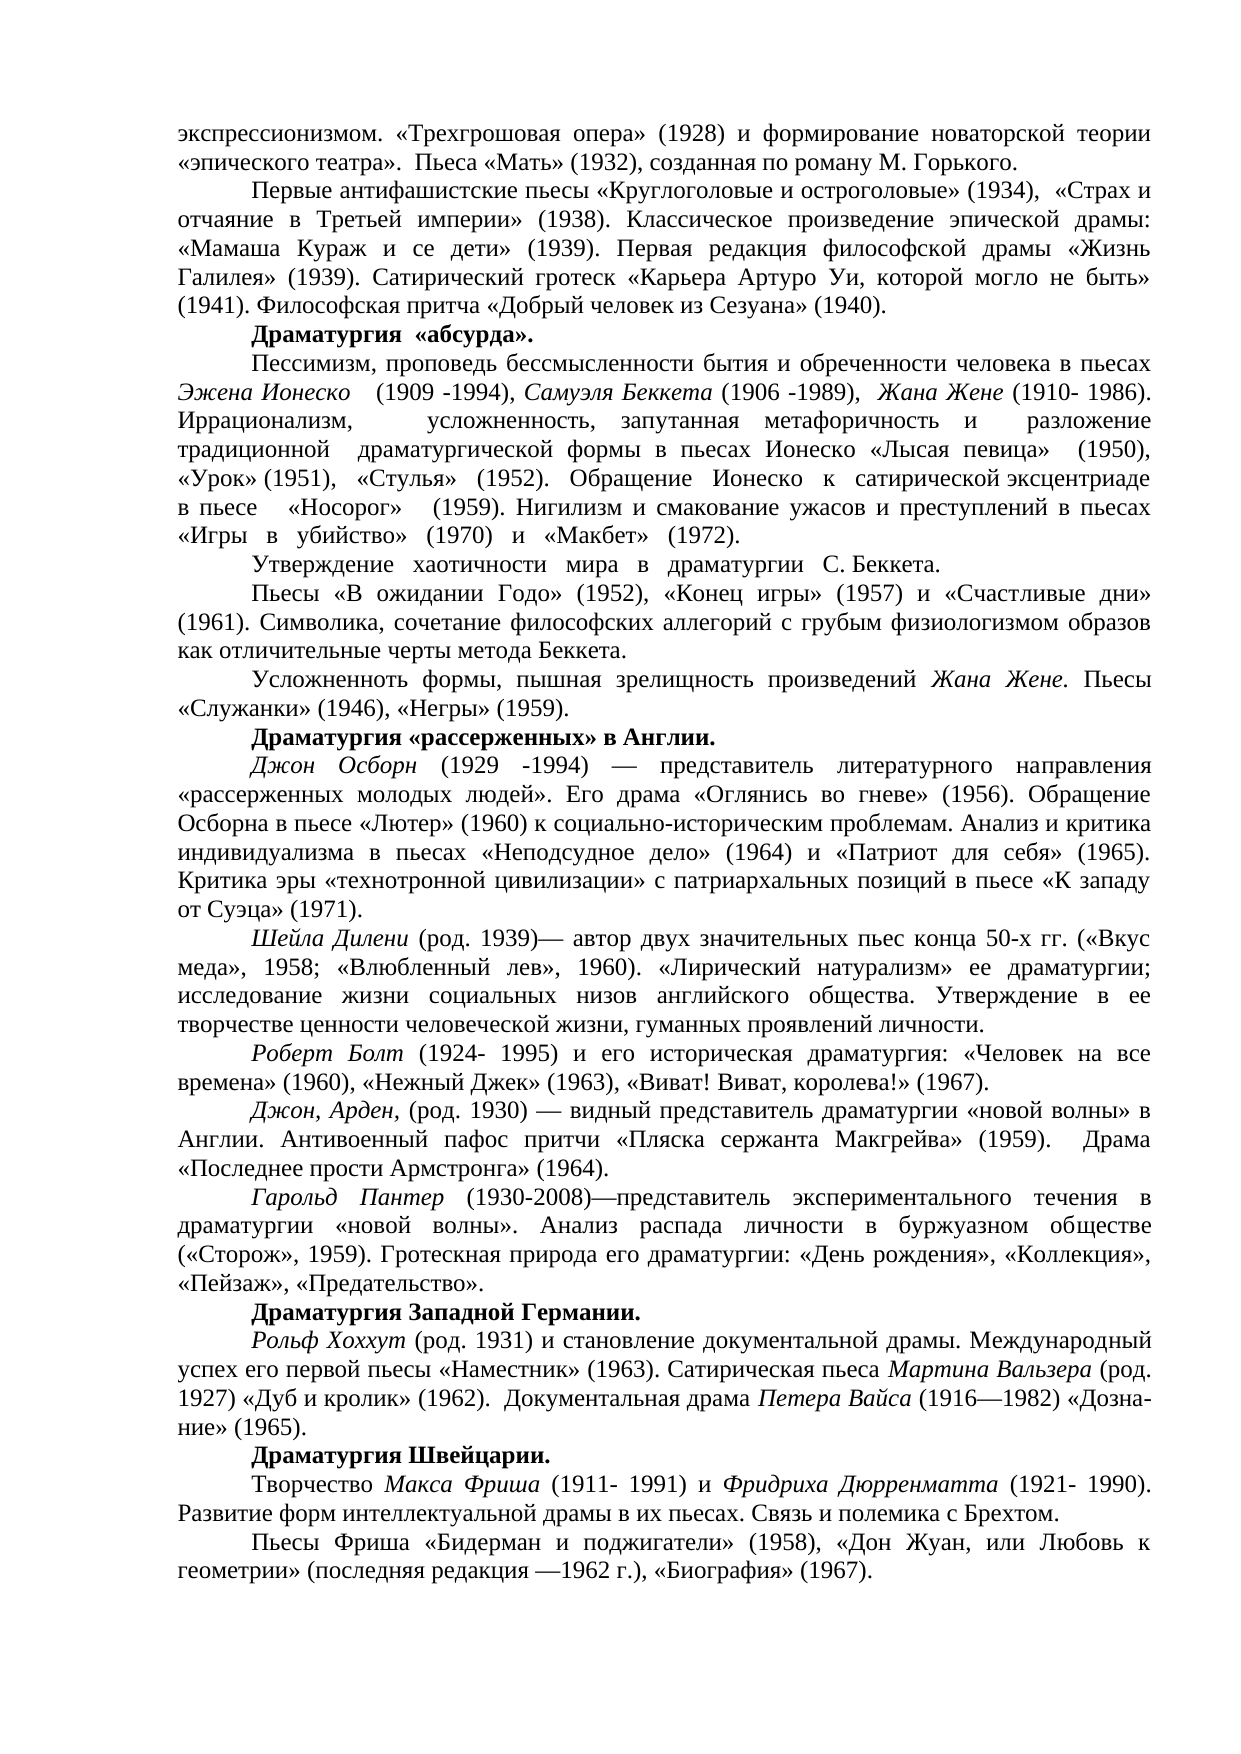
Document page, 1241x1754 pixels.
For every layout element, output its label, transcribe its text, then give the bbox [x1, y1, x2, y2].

text Пьесы Фриша «Бидерман и поджигатели» (1958), «Дон Жуан, или Любовь к геометрии» (последняя редакция —1962 г.), «Биография» (1967). [177, 1527, 1152, 1584]
text Усложненноть формы, пышная зрелищность произведений Жана Жене. Пьесы «Служанки» (1946), «Негры» (1959). [177, 664, 1152, 722]
text Джон, Арден, (род. 1930) — видный представитель драматургии «новой волны» в Англии. Антивоенный пафос притчи «Пляска сержанта Макгрейва» (1959). Драма «Последнее прости Армстронга» (1964). [177, 1096, 1152, 1182]
text Утверждение хаотичности мира в драматургии С. Беккета. [177, 549, 1152, 578]
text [177, 118, 1152, 176]
text Рольф Хоххут (род. 1931) и становление документальной драмы. Международный успех его первой пьесы «Наместник» (1963). Сатирическая пьеса Мартина Вальзера (род. 1927) «Дуб и кролик» (1962). Документальная драма Петера Вайса (1916—1982) «Дознание» (1965). [177, 1326, 1152, 1441]
text Пьесы «В ожидании Годо» (1952), «Конец игры» (1957) и «Счастливые дни» (1961). Символика, сочетание философских аллегорий с грубым физиологизмом образов как отличительные черты метода Беккета. [177, 578, 1152, 664]
text Первые антифашистские пьесы «Круглоголовые и остроголовые» (1934), «Страх и отчаяние в Третьей империи» (1938). Классическое произведение эпической драмы: «Мамаша Кураж и се дети» (1939). Первая редакция философской драмы «Жизнь Галилея» (1939). Сатирический гротеск «Карьера Артуро Уи, которой могло не быть» (1941). Философская притча «Добрый человек из Сезуана» (1940). [177, 176, 1152, 319]
text Гарольд Пантер (1930-2008)—представитель экспериментального течения в драматургии «новой волны». Анализ распада личности в буржуазном обществе («Сторож», 1959). Гротескная природа его драматургии: «День рождения», «Коллекция», «Пейзаж», «Предательство». [177, 1182, 1152, 1297]
text Творчество Макса Фриша (1911- 1991) и Фридриха Дюрренматта (1921- 1990). Развитие форм интеллектуальной драмы в их пьесах. Связь и полемика с Брехтом. [177, 1469, 1152, 1527]
text Роберт Болт (1924- 1995) и его историческая драматургия: «Человек на все времена» (1960), «Нежный Джек» (1963), «Виват! Виват, королева!» (1967). [177, 1038, 1152, 1096]
text Драматургия Швейцарии. [177, 1441, 1152, 1469]
text Пессимизм, проповедь бессмысленности бытия и обреченности человека в пьесах Эжена Ионеско (1909 -1994), Самуэля Беккета (1906 -1989), Жана Жене (1910- 1986). Иррационализм, усложненность, запутанная метафоричность и разложение традиционной драматургической формы в пьесах Ионеско «Лысая певица» (1950), «Урок» (1951), «Стулья» (1952). Обращение Ионеско к сатирической эксцентриаде в пьесе «Носорог» (1959). Нигилизм и смакование ужасов и преступлений в пьесах «Игры в убийство» (1970) и «Макбет» (1972). [177, 348, 1152, 549]
text Джон Осборн (1929 -1994) — представитель литературного направления «рассерженных молодых людей». Его драма «Оглянись во гневе» (1956). Обращение Осборна в пьесе «Лютер» (1960) к социально-историческим проблемам. Анализ и критика индивидуализма в пьесах «Неподсудное дело» (1964) и «Патриот для себя» (1965). Критика эры «технотронной цивилизации» с патриархальных позиций в пьесе «К западу от Суэца» (1971). [177, 751, 1152, 923]
text Драматургия Западной Германии. [177, 1297, 1152, 1326]
text Шейла Дилени (род. 1939)— автор двух значительных пьес конца 50-х гг. («Вкус меда», 1958; «Влюбленный лев», 1960). «Лирический натурализм» ее драматургии; исследование жизни социальных низов английского общества. Утверждение в ее творчестве ценности человеческой жизни, гуманных проявлений личности. [177, 923, 1152, 1038]
text Драматургия «абсурда». [177, 319, 1152, 348]
text Драматургия «рассерженных» в Англии. [177, 722, 1152, 751]
